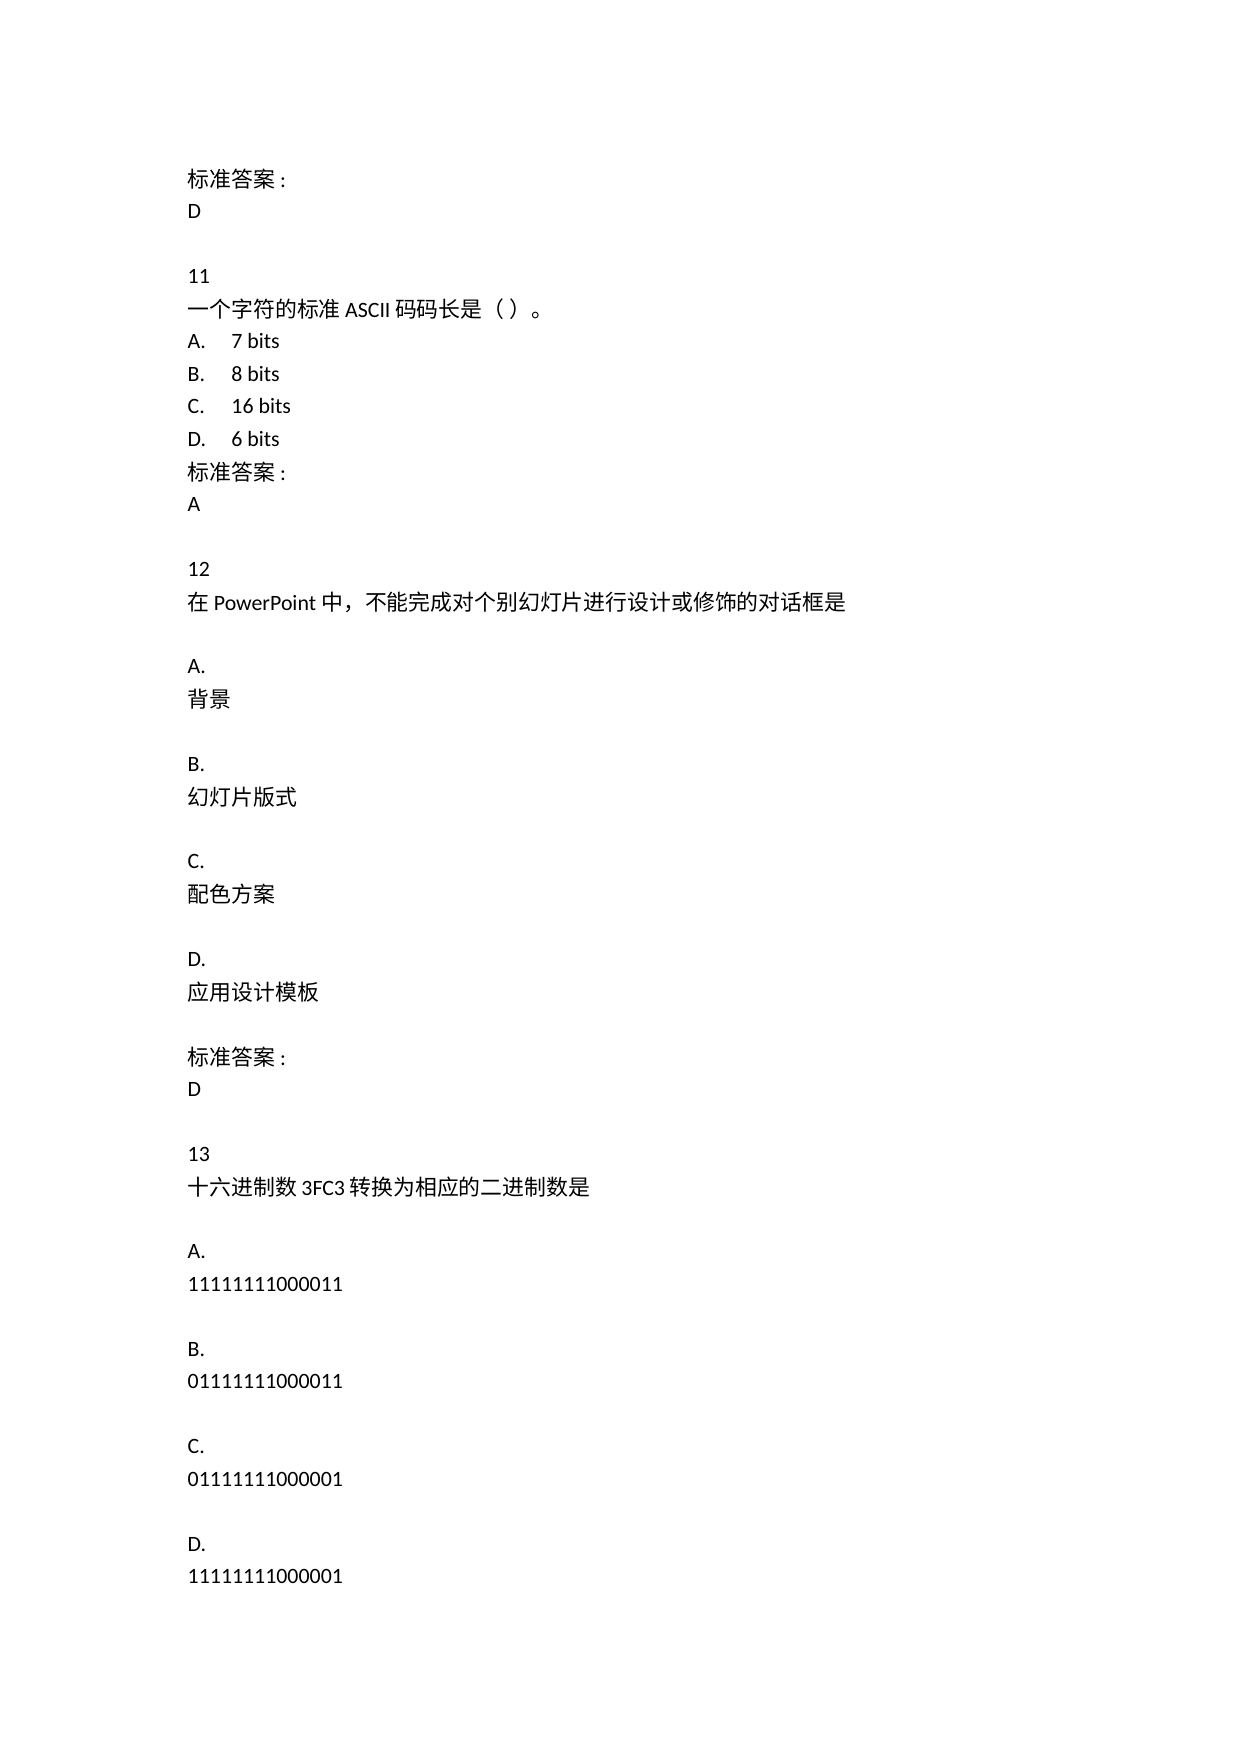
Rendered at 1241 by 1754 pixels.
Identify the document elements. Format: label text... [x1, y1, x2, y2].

text C. [187, 1429, 1053, 1462]
text A. 7 bits [187, 324, 1053, 357]
text B. 8 bits [187, 357, 1053, 389]
text B. [187, 1332, 1053, 1364]
text D. [187, 1527, 1053, 1559]
text C. [187, 844, 1053, 877]
text D. [187, 942, 1053, 974]
text 标准答案 : [187, 1039, 1053, 1072]
text 背景 [187, 682, 1053, 714]
text A [187, 487, 1053, 519]
text 01111111000011 [187, 1364, 1053, 1397]
text 11 [187, 259, 1053, 292]
text 12 [187, 552, 1053, 584]
text 标准答案 : [187, 162, 1053, 194]
text A. [187, 1234, 1053, 1267]
text 13 [187, 1137, 1053, 1169]
text 配色方案 [187, 877, 1053, 909]
text 十六进制数3FC3转换为相应的二进制数是 [187, 1169, 1053, 1202]
text 幻灯片版式 [187, 779, 1053, 812]
text D [187, 1072, 1053, 1104]
text B. [187, 747, 1053, 779]
text 应用设计模板 [187, 974, 1053, 1007]
text 11111111000011 [187, 1267, 1053, 1299]
text D [187, 194, 1053, 227]
text A. [187, 649, 1053, 682]
text D. 6 bits [187, 422, 1053, 454]
text 11111111000001 [187, 1559, 1053, 1592]
text 在PowerPoint 中，不能完成对个别幻灯片进行设计或修饰的对话框是 [187, 584, 1053, 617]
text 01111111000001 [187, 1462, 1053, 1494]
text C. 16 bits [187, 389, 1053, 422]
text 一个字符的标准ASCII码码长是（ ）。 [187, 292, 1053, 324]
text 标准答案 : [187, 454, 1053, 487]
